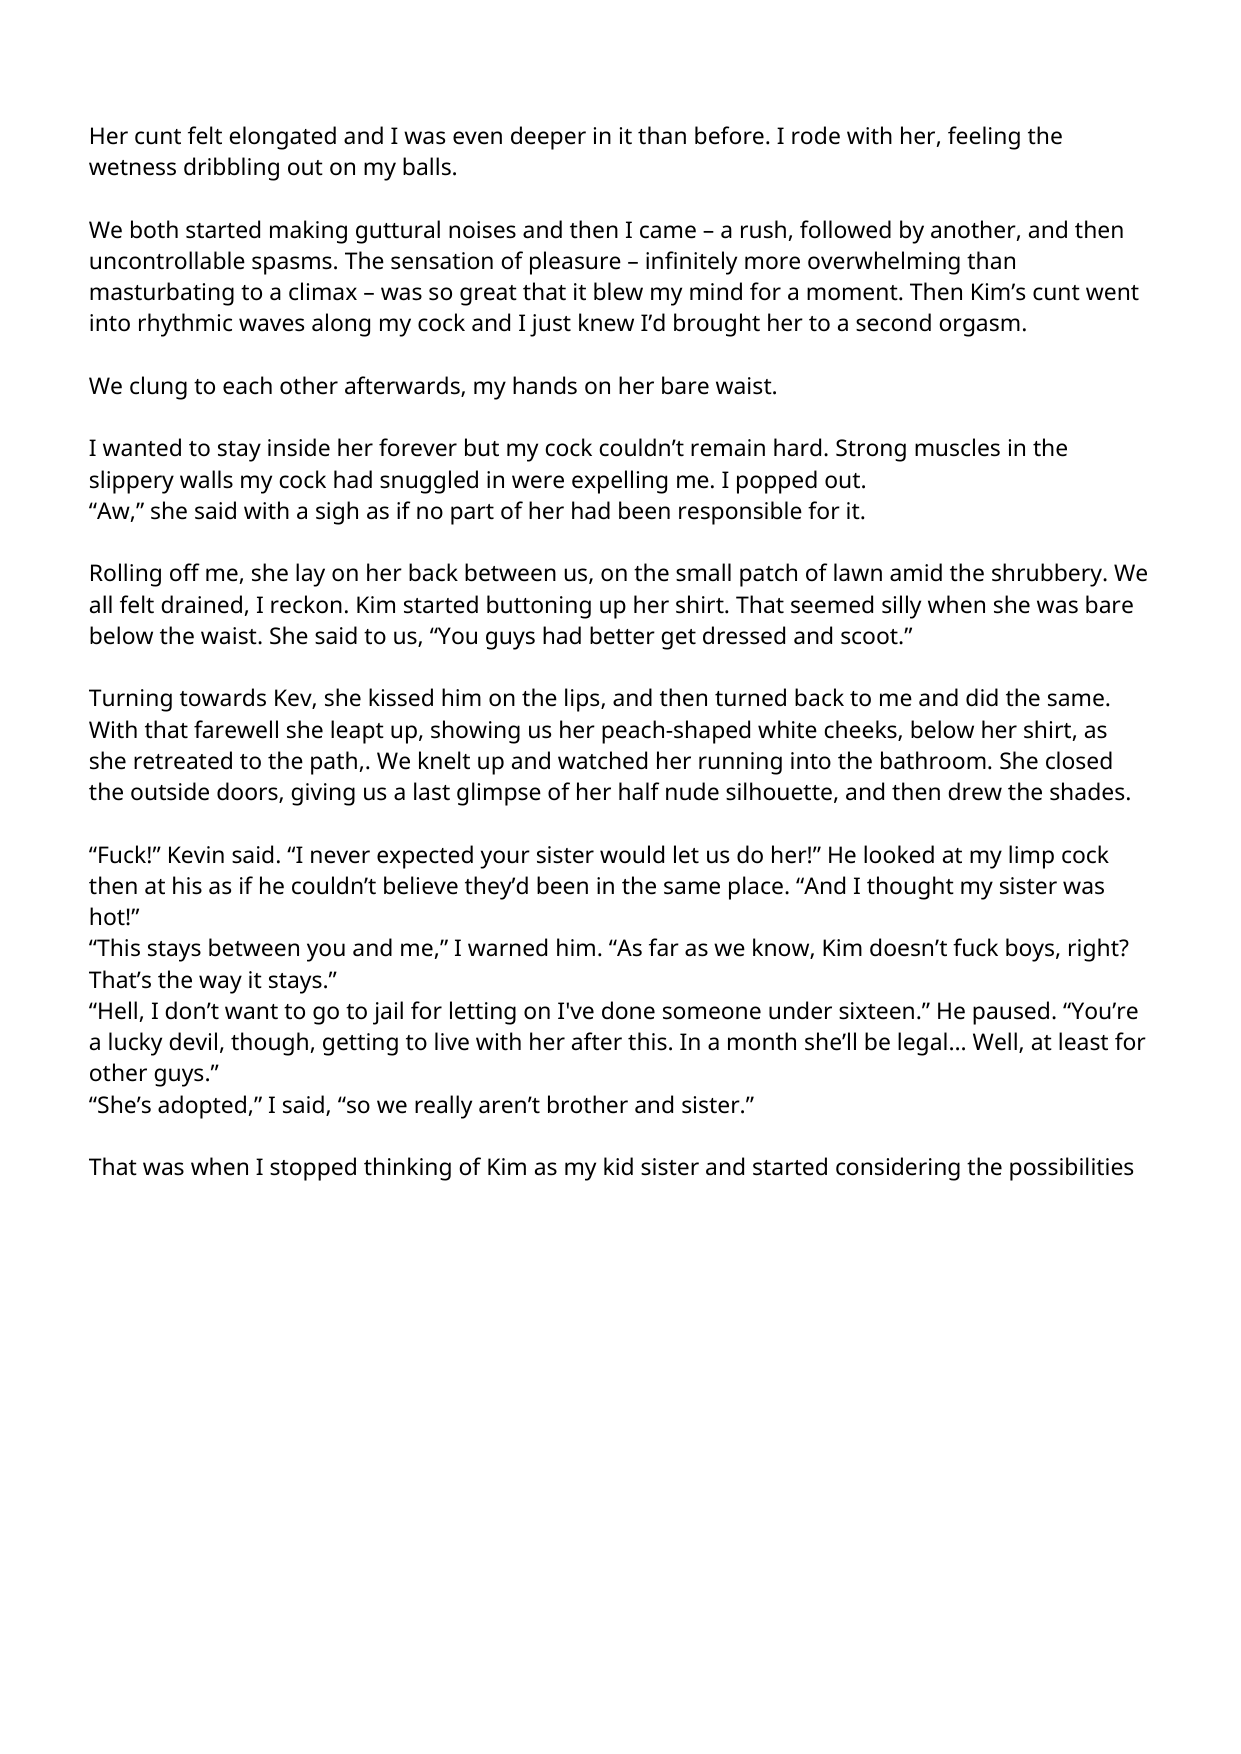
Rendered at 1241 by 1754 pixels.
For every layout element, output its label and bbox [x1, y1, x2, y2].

text [89, 89, 1152, 1182]
